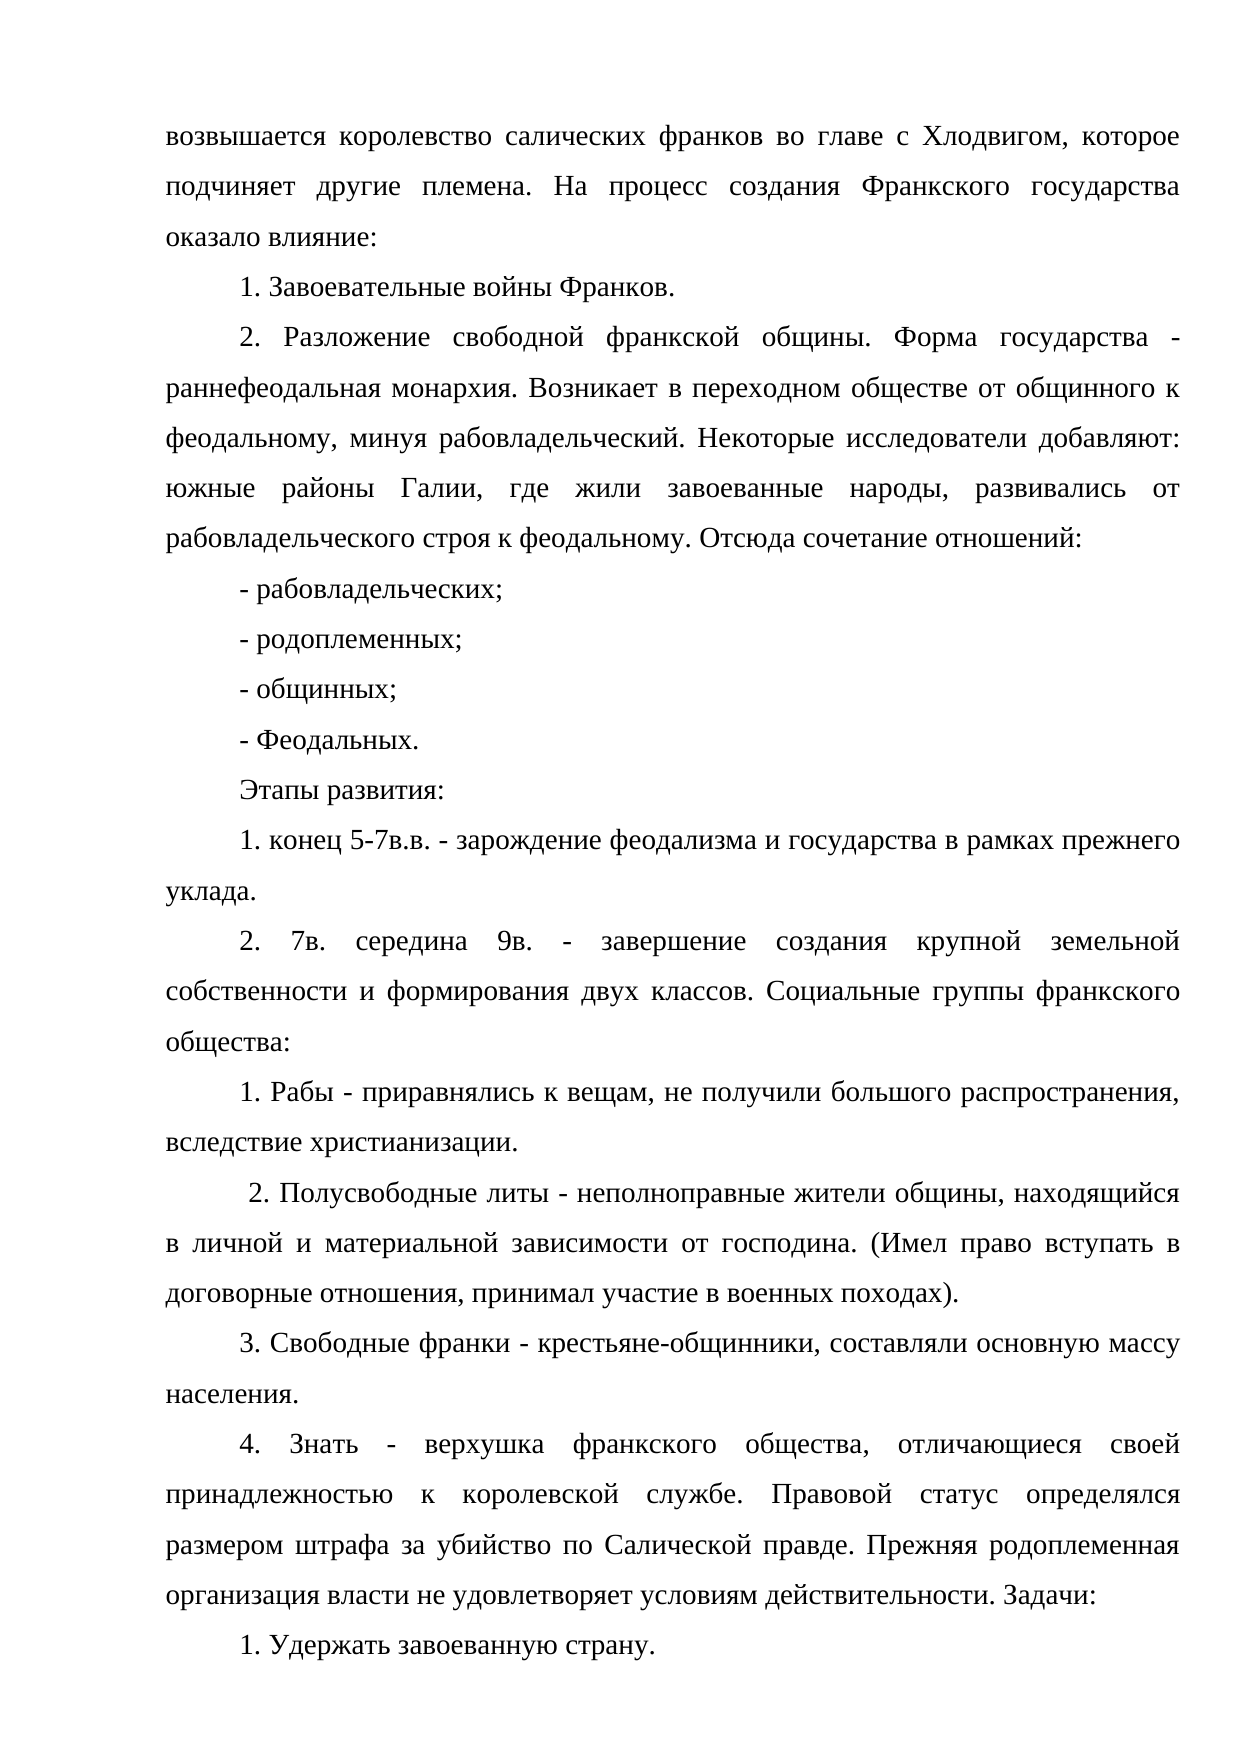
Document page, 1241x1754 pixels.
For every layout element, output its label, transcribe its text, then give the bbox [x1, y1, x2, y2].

text 1. Удержать завоеванную страну. [165, 1627, 1181, 1661]
text 3. Свободные франки - крестьяне-общинники, составляли основную массу населения. [165, 1326, 1181, 1409]
text - родоплеменных; [165, 621, 1181, 655]
text 4. Знать - верхушка франкского общества, отличающиеся своей принадлежностью к королевской службе. Правовой статус определялся размером штрафа за убийство по Салической правде. Прежняя родоплеменная организация власти не удовлетворяет условиям действительности. Задачи: [165, 1426, 1181, 1611]
text - рабовладельческих; [165, 571, 1181, 604]
text 2. 7в. середина 9в. - завершение создания крупной земельной собственности и формирования двух классов. Социальные группы франкского общества: [165, 923, 1181, 1057]
text 2. Полусвободные литы - неполноправные жители общины, находящийся в личной и материальной зависимости от господина. (Имел право вступать в договорные отношения, принимал участие в военных походах). [165, 1175, 1181, 1309]
text 2. Разложение свободной франкской общины. Форма государства - раннефеодальная монархия. Возникает в переходном обществе от общинного к феодальному, минуя рабовладельческий. Некоторые исследователи добавляют: южные районы Галии, где жили завоеванные народы, развивались от рабовладельческого строя к феодальному. Отсюда сочетание отношений: [165, 319, 1181, 554]
text 1. Рабы - приравнялись к вещам, не получили большого распространения, вследствие христианизации. [165, 1074, 1181, 1158]
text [165, 118, 1181, 252]
text 1. Завоевательные войны Франков. [165, 269, 1181, 303]
text Этапы развития: [165, 772, 1181, 806]
text - общинных; [165, 672, 1181, 705]
text 1. конец 5-7в.в. - зарождение феодализма и государства в рамках прежнего уклада. [165, 822, 1181, 906]
text - Феодальных. [165, 722, 1181, 755]
